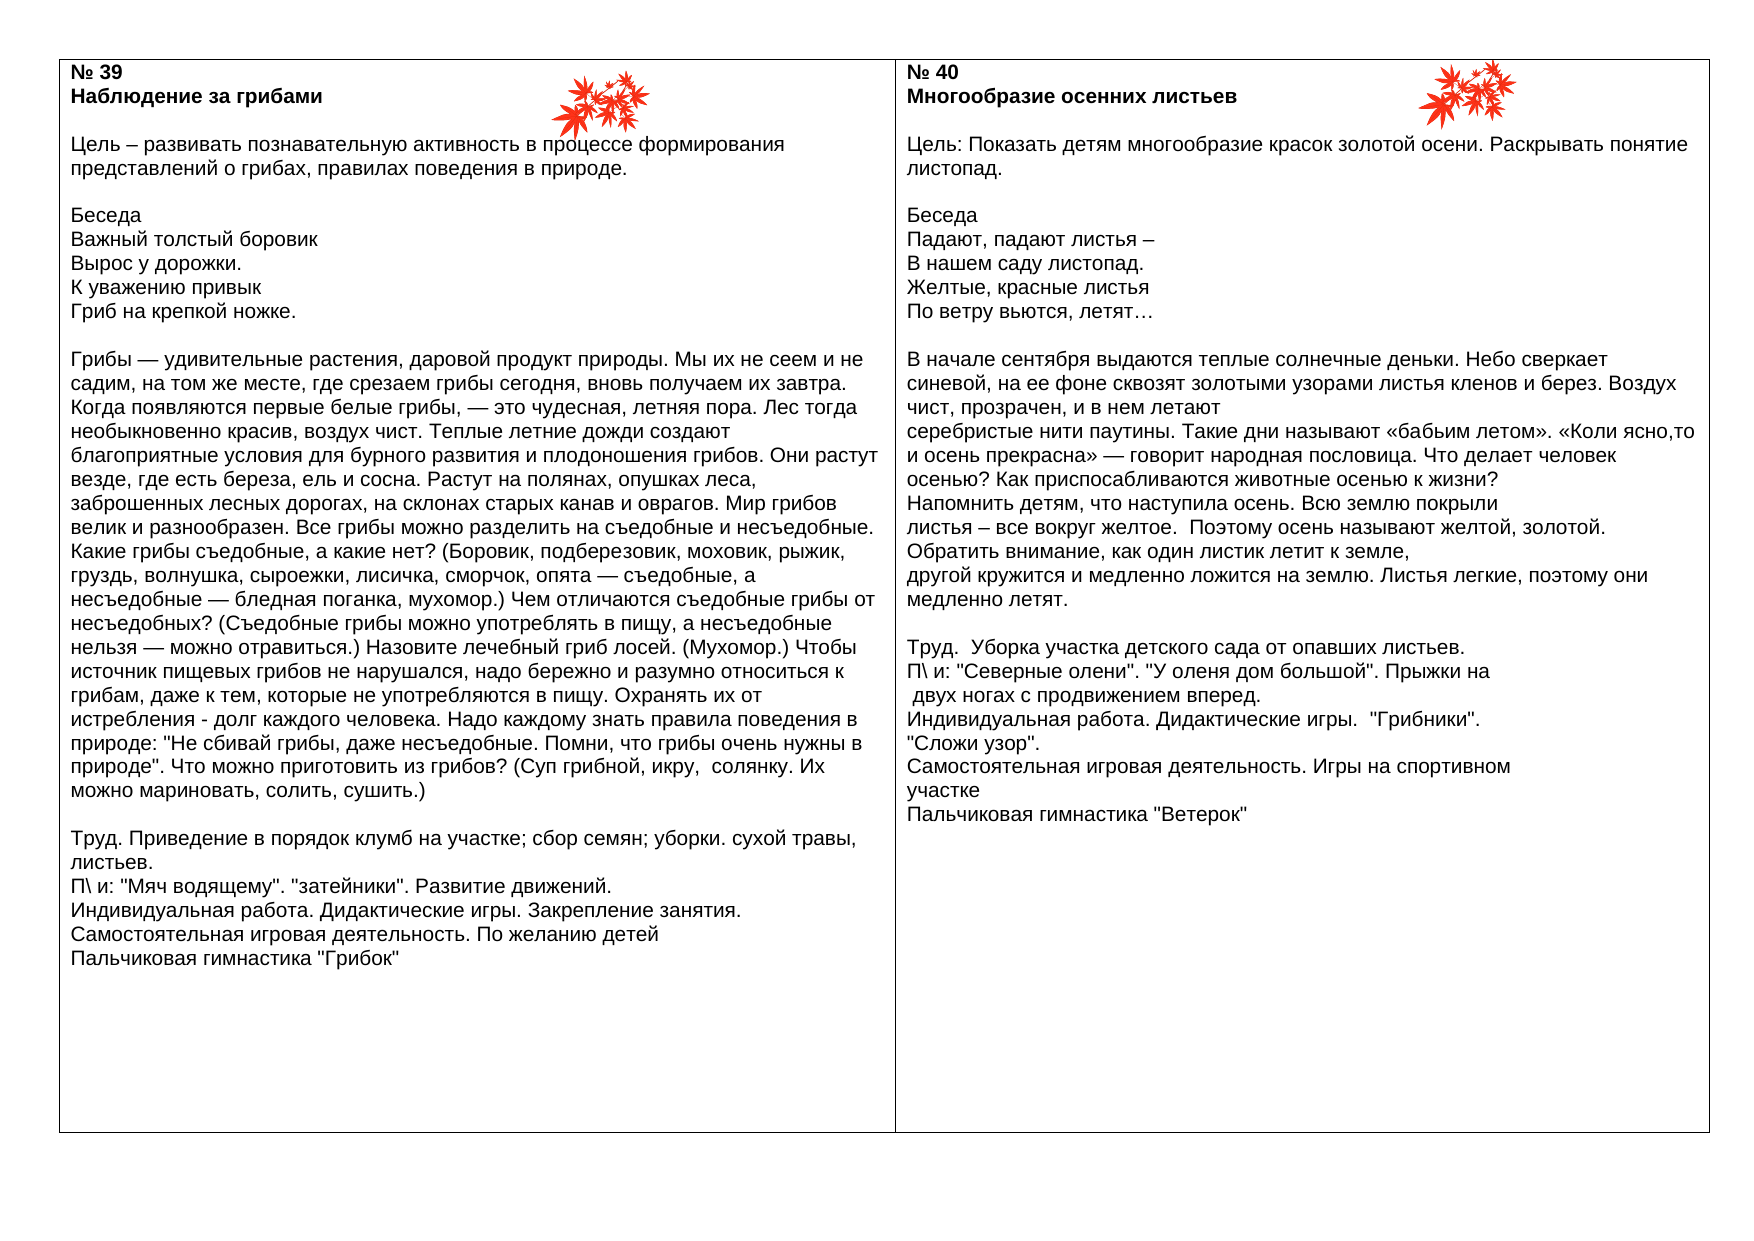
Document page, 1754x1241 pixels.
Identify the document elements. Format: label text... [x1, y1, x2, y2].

table_cell № 40 Многообразие осенних листьев Цель: Показать детям многообразие красок золотой осени. Раскрывать понятие листопад. Беседа Падают, падают листья – В нашем саду листопад. Желтые, красные листья По ветру вьются, летят… В начале сентября выдаются теплые солнечные деньки. Небо сверкает синевой, на ее фоне сквозят золотыми узорами листья кленов и берез. Воздух чист, прозрачен, и в нем летают серебристые нити паутины. Такие дни называют «бабьим летом». «Коли ясно,то и осень прекрасна» — говорит народная пословица. Что делает человек осенью? Как приспосабливаются животные осенью к жизни? Напомнить детям, что наступила осень. Всю землю покрыли листья – все вокруг желтое. Поэтому осень называют желтой, золотой. Обратить внимание, как один листик летит к земле, другой кружится и медленно ложится на землю. Листья легкие, поэтому они медленно летят. Труд. Уборка участка детского сада от опавших листьев. П\ и: "Северные олени". "У оленя дом большой". Прыжки на двух ногах с продвижением вперед. Индивидуальная работа. Дидактические игры. "Грибники". "Сложи узор". Самостоятельная игровая деятельность. Игры на спортивном участке Пальчиковая гимнастика "Ветерок" [896, 60, 1709, 1132]
table_cell № 39 Наблюдение за грибами Цель – развивать познавательную активность в процессе формирования представлений о грибах, правилах поведения в природе. Беседа Важный толстый боровик Вырос у дорожки. К уважению привык Гриб на крепкой ножке. Грибы — удивительные растения, даровой продукт природы. Мы их не сеем и не садим, на том же месте, где срезаем грибы сегодня, вновь получаем их завтра. Когда появляются первые белые грибы, — это чудесная, летняя пора. Лес тогда необыкновенно красив, воздух чист. Теплые летние дожди создают благоприятные условия для бурного развития и плодоношения грибов. Они растут везде, где есть береза, ель и сосна. Растут на полянах, опушках леса, заброшенных лесных дорогах, на склонах старых канав и оврагов. Мир грибов велик и разнообразен. Все грибы можно разделить на съедобные и несъедобные. Какие грибы съедобные, а какие нет? (Боровик, подберезовик, моховик, рыжик, груздь, волнушка, сыроежки, лисичка, сморчок, опята — съедобные, а несъедобные — бледная поганка, мухомор.) Чем отличаются съедобные грибы от несъедобных? (Съедобные грибы можно употреблять в пищу, а несъедобные нельзя — можно отравиться.) Назовите лечебный гриб лосей. (Мухомор.) Чтобы источник пищевых грибов не нарушался, надо бережно и разумно относиться к грибам, даже к тем, которые не употребляются в пищу. Охранять их от истребления - долг каждого человека. Надо каждому знать правила поведения в природе: "Не сбивай грибы, даже несъедобные. Помни, что грибы очень нужны в природе". Что можно приготовить из грибов? (Суп грибной, икру, солянку. Их можно мариновать, солить, сушить.) Труд. Приведение в порядок клумб на участке; сбор семян; уборки. сухой травы, листьев. П\ и: "Мяч водящему". "затейники". Развитие движений. Индивидуальная работа. Дидактические игры. Закрепление занятия. Самостоятельная игровая деятельность. По желанию детей Пальчиковая гимнастика "Грибок" [60, 60, 895, 1132]
